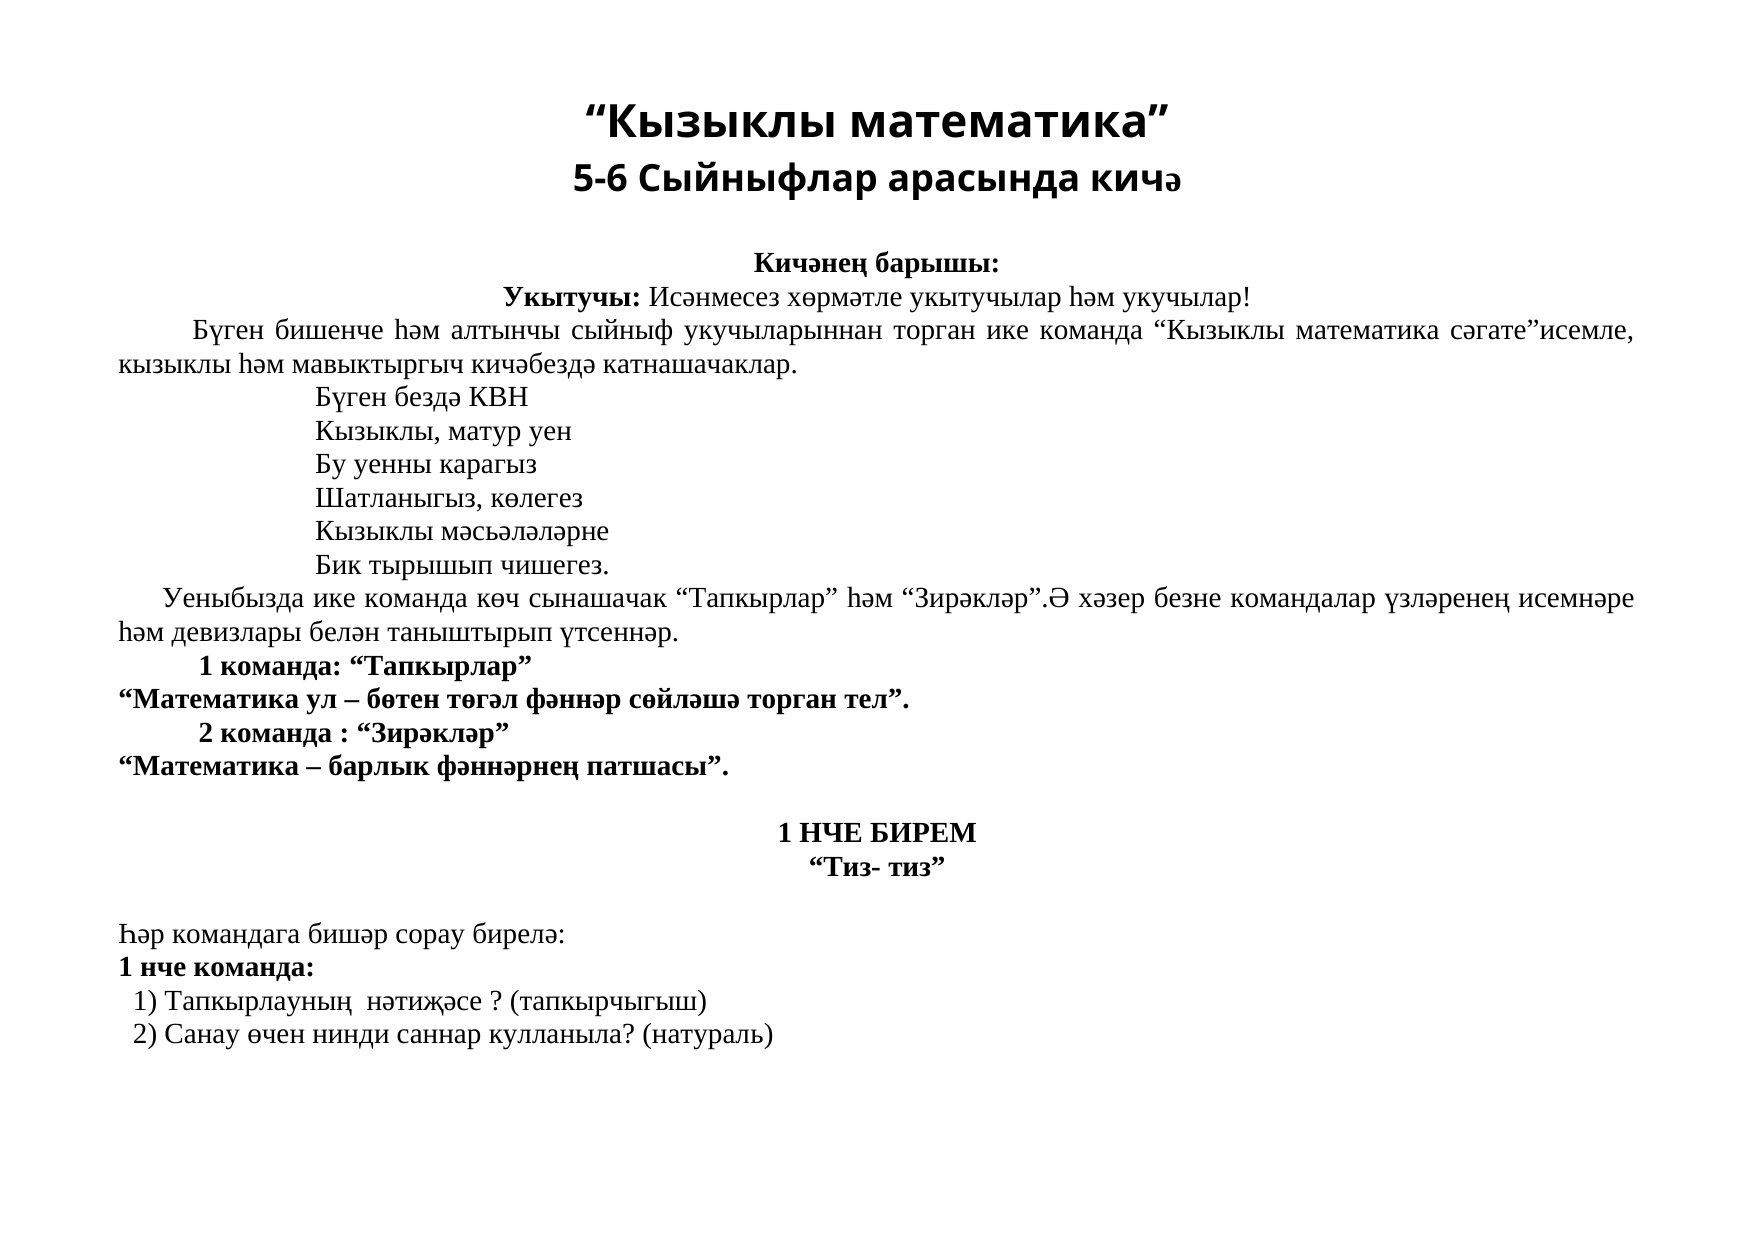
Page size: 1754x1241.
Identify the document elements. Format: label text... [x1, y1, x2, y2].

text Кызыклы, матур уен [118, 413, 1636, 446]
text 2) Санау өчен нинди саннар кулланыла? (натураль) [118, 1017, 1636, 1050]
text 1 нче команда: [118, 949, 1636, 983]
text 1 команда: “Тапкырлар” [118, 648, 1636, 681]
text Бүген бишенче һәм алтынчы сыйныф укучыларыннан торган ике команда “Кызыклы математика сәгате”исемле, кызыклы һәм мавыктыргыч кичәбездә катнашачаклар. [118, 312, 1636, 379]
text “Тиз- тиз” [118, 849, 1636, 882]
text Кичәнең барышы: [118, 245, 1636, 279]
text Һәр командага бишәр сорау бирелә: [118, 916, 1636, 949]
text 1 НЧЕ БИРЕМ [118, 815, 1636, 849]
text “Математика – барлык фәннәрнең патшасы”. [118, 748, 1636, 782]
text 1) Тапкырлауның нәтиҗәсе ? (тапкырчыгыш) [118, 983, 1636, 1017]
text 5-6 Сыйныфлар арасында кичә [118, 151, 1636, 202]
text Бу уенны карагыз [118, 446, 1636, 480]
text “Кызыклы математика” [118, 89, 1636, 151]
text Бүген бездә КВН [118, 379, 1636, 413]
text Кызыклы мәсьәләләрне [118, 513, 1636, 547]
text “Математика ул – бөтен төгәл фәннәр сөйләшә торган тел”. [118, 681, 1636, 715]
text Шатланыгыз, көлегез [118, 480, 1636, 513]
text Укытучы: Исәнмесез хөрмәтле укытучылар һәм укучылар! [118, 279, 1636, 312]
text Уеныбызда ике команда көч сынашачак “Тапкырлар” һәм “Зирәкләр”.Ә хәзер безне командалар үзләренең исемнәре һәм девизлары белән таныштырып үтсеннәр. [118, 581, 1636, 648]
text Бик тырышып чишегез. [118, 547, 1636, 581]
text 2 команда : “Зирәкләр” [118, 715, 1636, 748]
